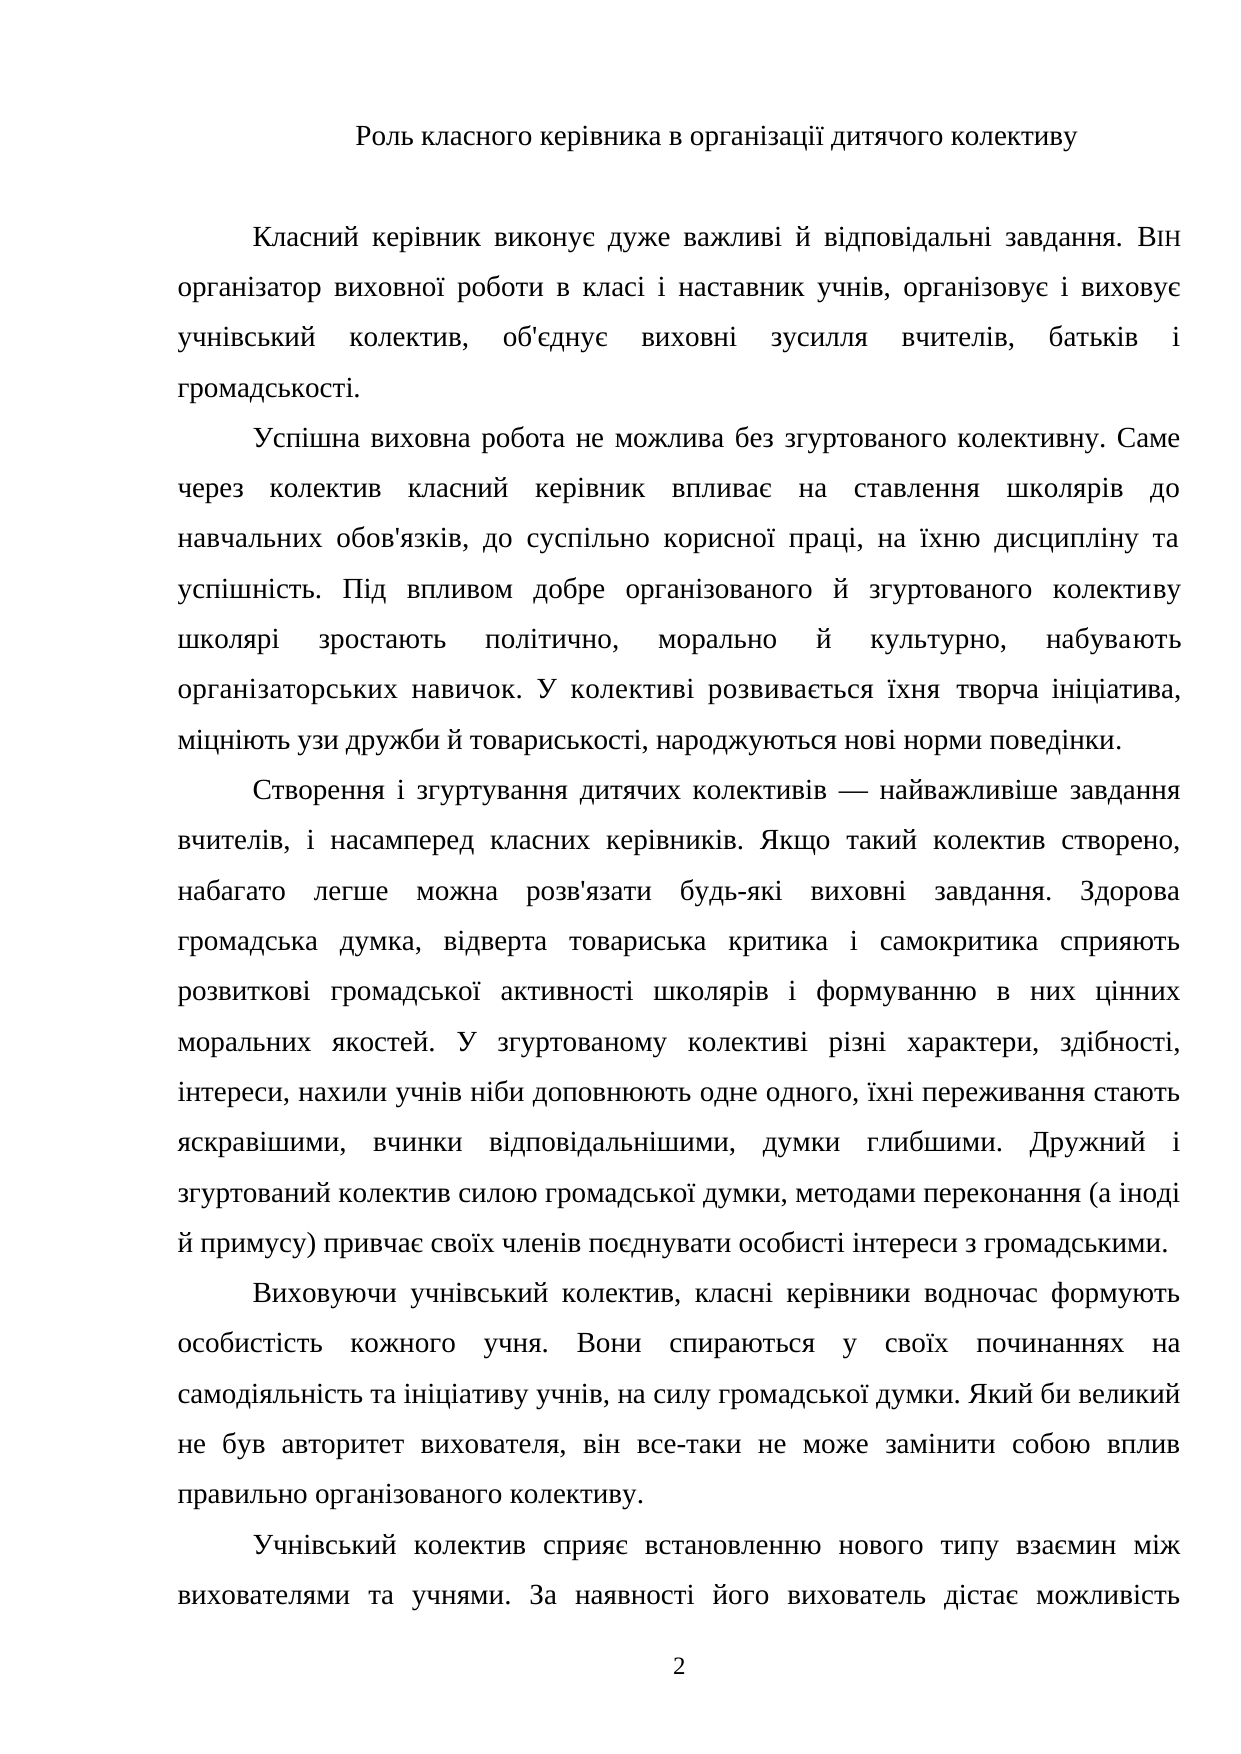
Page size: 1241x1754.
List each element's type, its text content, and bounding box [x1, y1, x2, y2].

text Створення і згуртування дитячих колективів — найважливіше завдання вчителів, і насамперед класних керівників. Якщо такий колектив створено, набагато легше можна розв'язати будь-які виховні завдання. Здорова громадська думка, відверта товариська критика і самокритика сприяють розвиткові громадської активності школярів і формуванню в них цінних моральних якостей. У згуртованому колективі різні характери, здібності, інтереси, нахили учнів ніби доповнюють одне одного, їхні переживання стають яскравішими, вчинки відповідальнішими, думки глибшими. Дружний і згуртований колектив силою громадської думки, методами переконання (а іноді й примусу) привчає своїх членів поєднувати особисті інтереси з громадськими. [177, 772, 1181, 1258]
text Виховуючи учнівський колектив, класні керівники водночас формують особистість кожного учня. Вони спираються у своїх починаннях на самодіяльність та ініціативу учнів, на силу громадської думки. Який би великий не був авторитет вихователя, він все-таки не може замінити собою вплив правильно організованого колективу. [177, 1275, 1181, 1510]
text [177, 1527, 1181, 1611]
text Роль класного керівника в організації дитячого колективу [177, 118, 1181, 152]
text Класний керівник виконує дуже важливі й відповідальні завдання. Він організатор виховної роботи в класі і наставник учнів, організовує і виховує учнівський колектив, об'єднує виховні зусилля вчителів, батьків і громадськості. [177, 219, 1181, 403]
text Успішна виховна робота не можлива без згуртованого колективну. Саме через колектив класний керівник впливає на ставлення школярів до навчальних обов'язків, до суспільно корисної праці, на їхню дисципліну та успішність. Під впливом добре організованого й згуртованого колективу школярі зростають політично, морально й культурно, набувають організаторських навичок. У колективі розвивається їхня творча ініціатива, міцніють узи дружби й товариськості, народжуються нові норми поведінки. [177, 420, 1181, 755]
